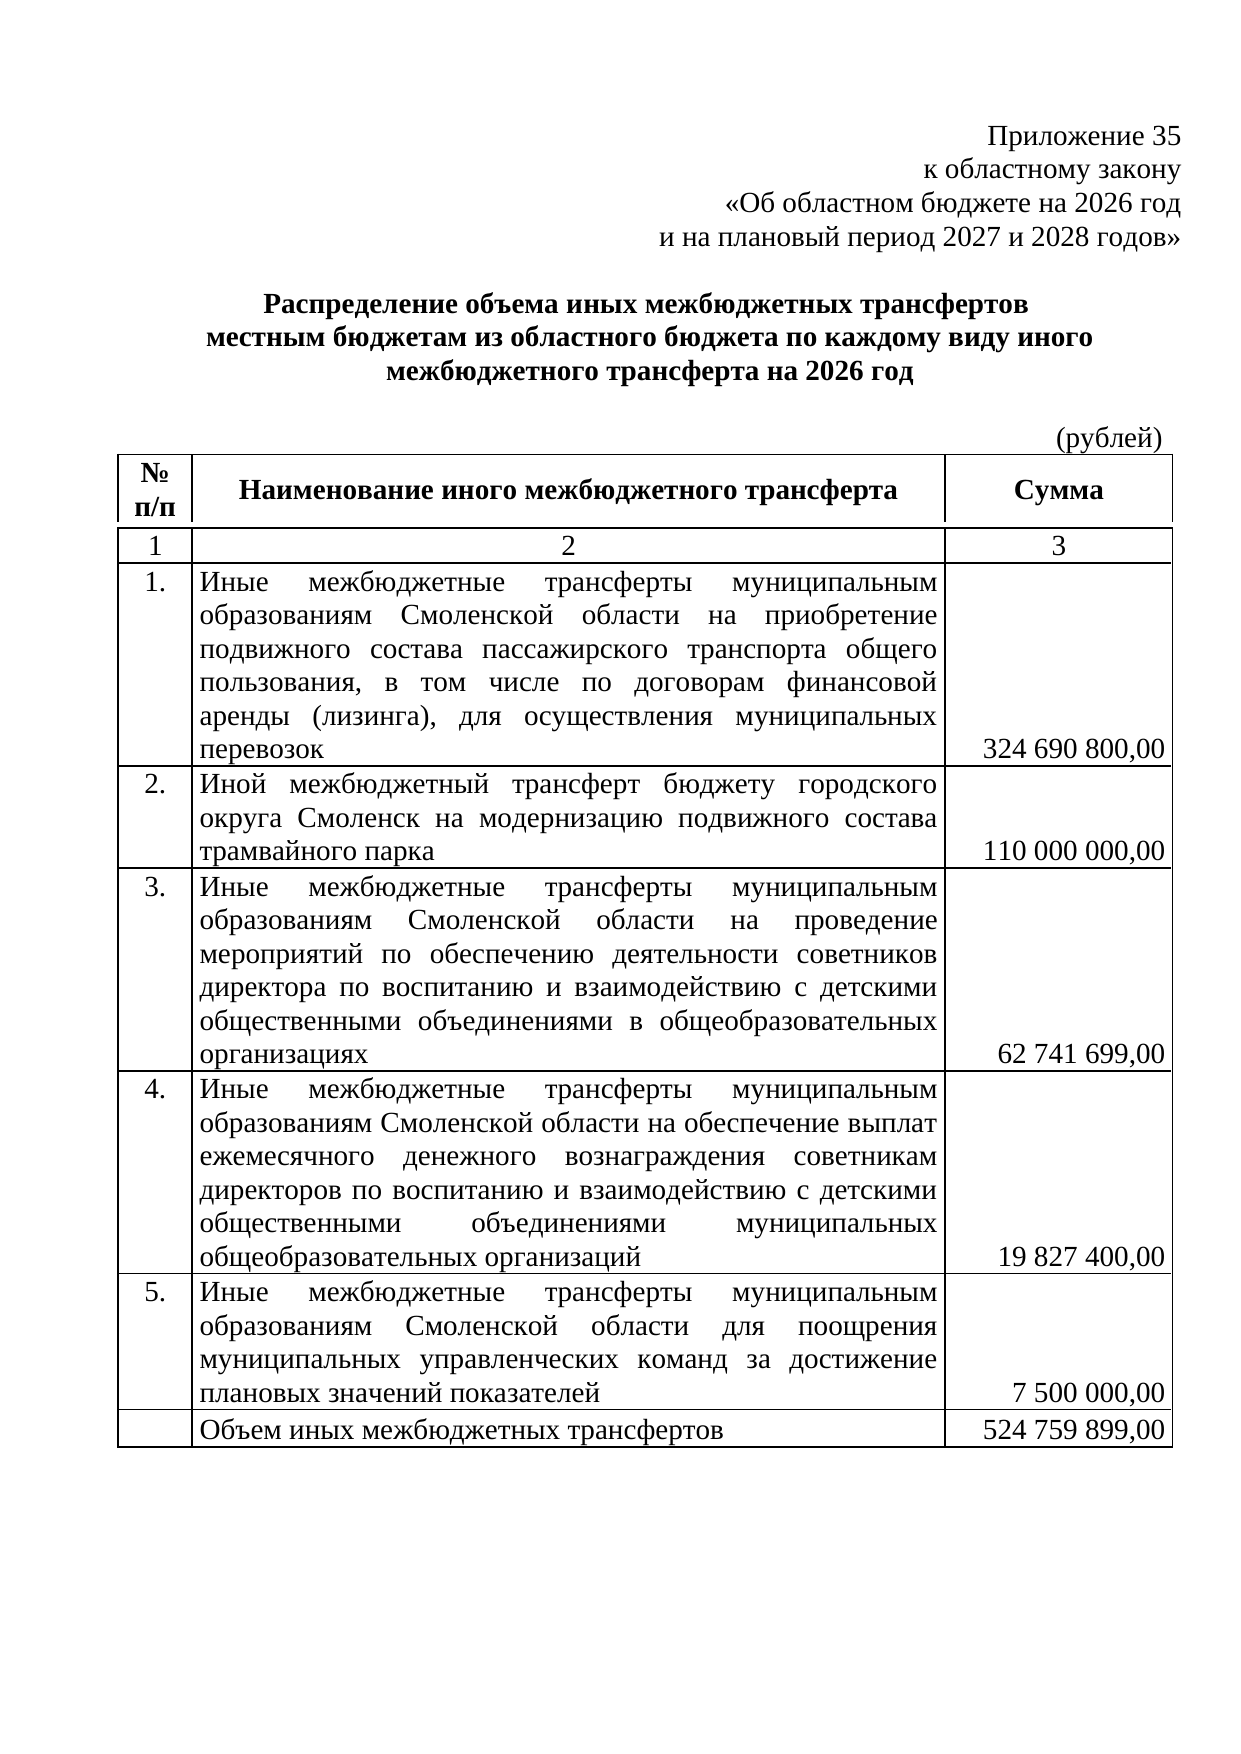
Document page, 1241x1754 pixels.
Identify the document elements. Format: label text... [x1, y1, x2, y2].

table_cell 7 500 000,00 [946, 1273, 1172, 1408]
table_cell Иные межбюджетные трансферты муниципальным образованиям Смоленской области для поощрения муниципальных управленческих команд за достижение плановых значений показателей [193, 1274, 944, 1408]
table_header Наименование иного межбюджетного трансферта [193, 455, 944, 522]
table_cell 324 690 800,00 [946, 562, 1172, 765]
table_cell 62 741 699,00 [946, 867, 1172, 1070]
table_cell 524 759 899,00 [946, 1409, 1172, 1446]
table_header Сумма [946, 455, 1172, 522]
table_header 2 [193, 529, 944, 562]
table_cell Иной межбюджетный трансферт бюджету городского округа Смоленск на модернизацию подвижного состава трамвайного парка [193, 767, 944, 867]
table_cell 4. [119, 1072, 191, 1273]
table_header 1 [119, 529, 191, 562]
table_cell Иные межбюджетные трансферты муниципальным образованиям Смоленской области на проведение мероприятий по обеспечению деятельности советников директора по воспитанию и взаимодействию с детскими общественными объединениями в общеобразовательных организациях [193, 869, 944, 1070]
table_header № п/п [119, 455, 191, 522]
text и на плановый период 2027 и 2028 годов» [118, 219, 1181, 252]
table_cell [119, 1410, 191, 1446]
table_cell Объем иных межбюджетных трансфертов [193, 1410, 944, 1446]
text Приложение 35 [118, 118, 1181, 152]
table_cell Иные межбюджетные трансферты муниципальным образованиям Смоленской области на приобретение подвижного состава пассажирского транспорта общего пользования, в том числе по договорам финансовой аренды (лизинга), для осуществления муниципальных перевозок [193, 564, 944, 765]
table_cell 110 000 000,00 [946, 765, 1172, 867]
table_cell 5. [119, 1274, 191, 1408]
table_cell 3. [119, 869, 191, 1070]
text к областному закону [118, 152, 1181, 185]
table_cell 19 827 400,00 [946, 1070, 1172, 1273]
text Распределение объема иных межбюджетных трансфертов местным бюджетам из областного бюджета по каждому виду иного межбюджетного трансферта на 2026 год [118, 286, 1181, 386]
table_cell 2. [119, 767, 191, 867]
table_cell 1. [119, 564, 191, 765]
text «Об областном бюджете на 2026 год [118, 185, 1181, 219]
table_header 3 [946, 529, 1172, 562]
table_cell Иные межбюджетные трансферты муниципальным образованиям Смоленской области на обеспечение выплат ежемесячного денежного вознаграждения советникам директоров по воспитанию и взаимодействию с детскими общественными объединениями муниципальных общеобразовательных организаций [193, 1072, 944, 1273]
text (рублей) [118, 420, 1181, 453]
